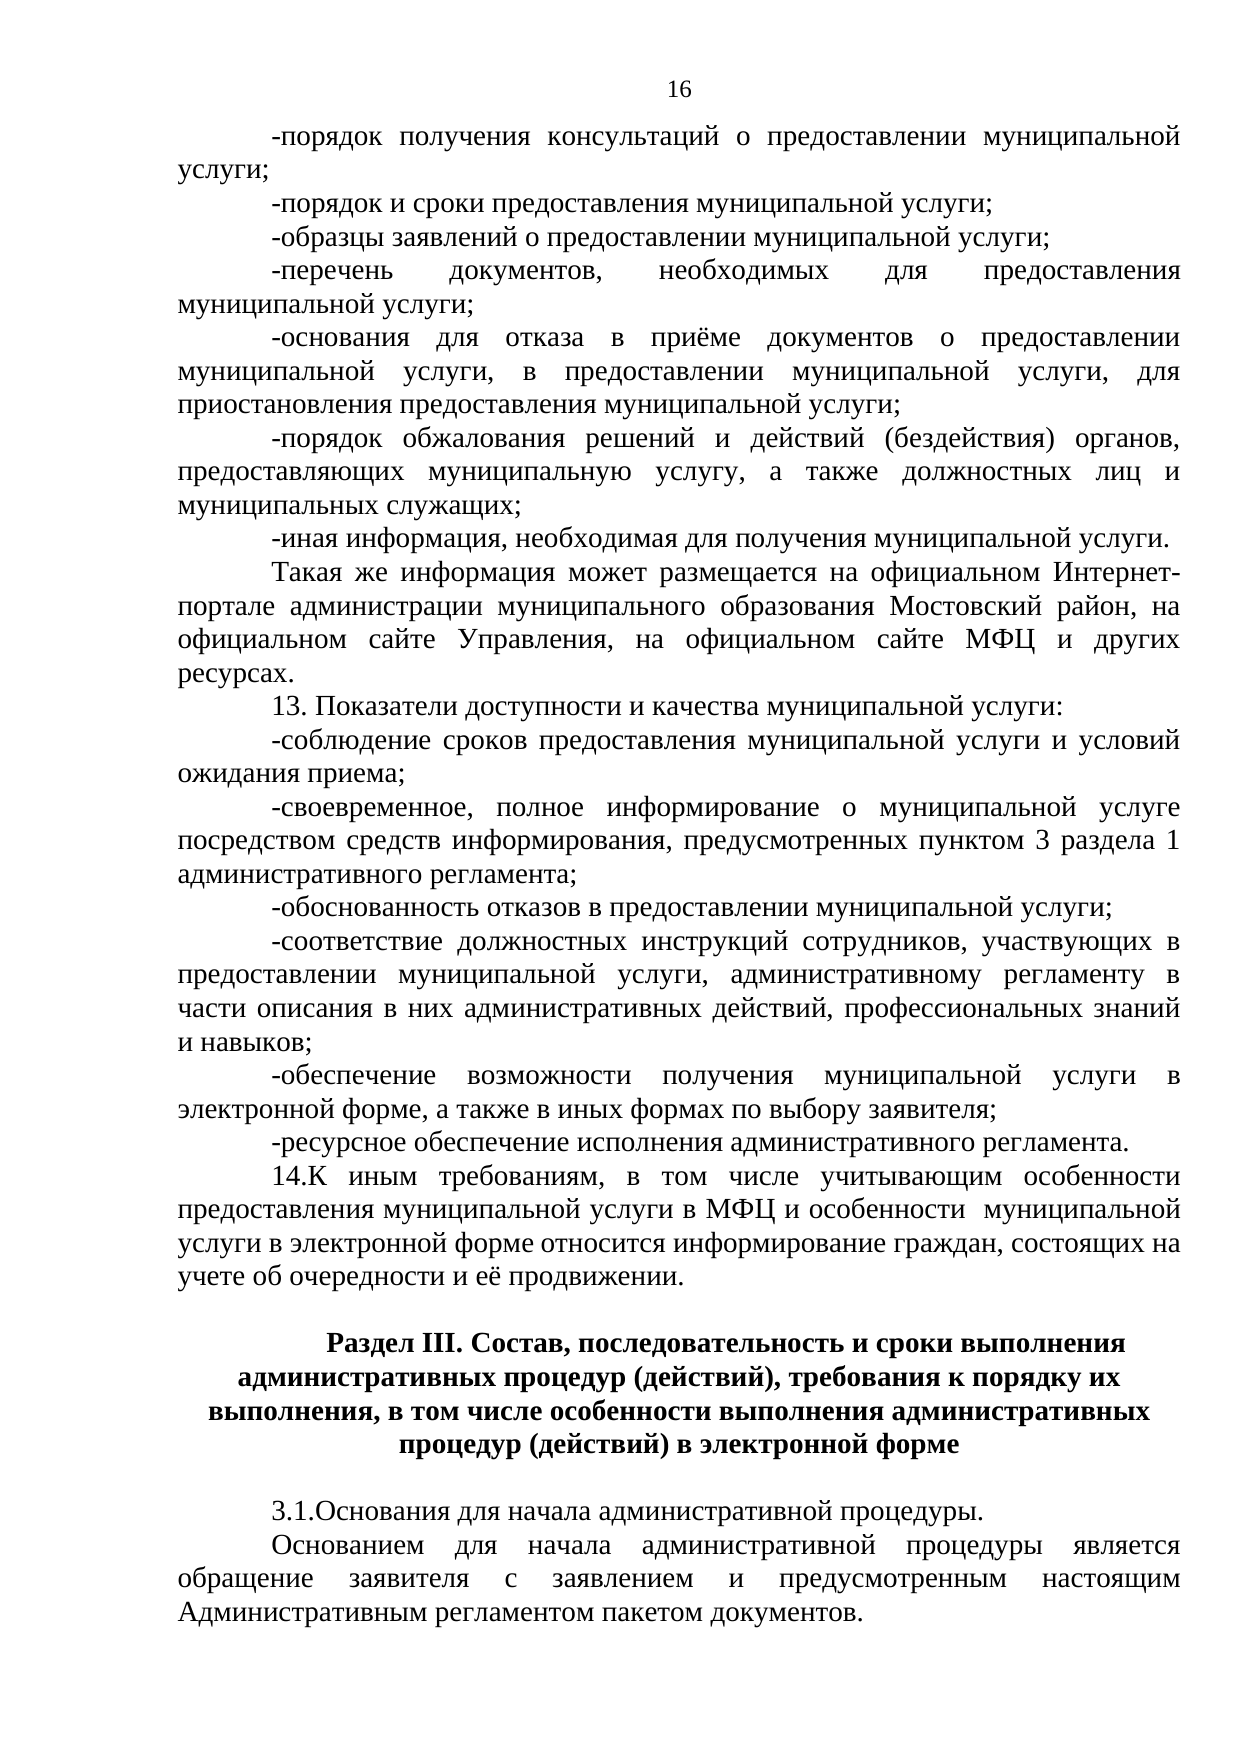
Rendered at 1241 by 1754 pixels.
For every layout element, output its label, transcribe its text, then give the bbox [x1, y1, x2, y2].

text 14.К иным требованиям, в том числе учитывающим особенности предоставления муниципальной услуги в МФЦ и особенности муниципальной услуги в электронной форме относится информирование граждан, состоящих на учете об очередности и её продвижении. [177, 1158, 1181, 1292]
text 3.1.Основания для начала административной процедуры. [177, 1493, 1181, 1527]
text -соблюдение сроков предоставления муниципальной услуги и условий ожидания приема; [177, 722, 1181, 789]
text -иная информация, необходимая для получения муниципальной услуги. [177, 521, 1181, 554]
text 13. Показатели доступности и качества муниципальной услуги: [177, 688, 1181, 722]
text -порядок и сроки предоставления муниципальной услуги; [177, 185, 1181, 219]
text -своевременное, полное информирование о муниципальной услуге посредством средств информирования, предусмотренных пунктом 3 раздела 1 административного регламента; [177, 789, 1181, 889]
text -соответствие должностных инструкций сотрудников, участвующих в предоставлении муниципальной услуги, административному регламенту в части описания в них административных действий, профессиональных знаний и навыков; [177, 923, 1181, 1057]
text Основанием для начала административной процедуры является обращение заявителя с заявлением и предусмотренным настоящим Административным регламентом пакетом документов. [177, 1527, 1181, 1627]
text -порядок обжалования решений и действий (бездействия) органов, предоставляющих муниципальную услугу, а также должностных лиц и муниципальных служащих; [177, 420, 1181, 521]
text -основания для отказа в приёме документов о предоставлении муниципальной услуги, в предоставлении муниципальной услуги, для приостановления предоставления муниципальной услуги; [177, 319, 1181, 420]
text -образцы заявлений о предоставлении муниципальной услуги; [177, 219, 1181, 252]
text Такая же информация может размещается на официальном Интернет-портале администрации муниципального образования Мостовский район, на официальном сайте Управления, на официальном сайте МФЦ и других ресурсах. [177, 554, 1181, 688]
subtitle Раздел III. Состав, последовательность и сроки выполнения административных процедур (действий), требования к порядку их выполнения, в том числе особенности выполнения административных процедур (действий) в электронной форме [177, 1326, 1181, 1460]
text -порядок получения консультаций о предоставлении муниципальной услуги; [177, 118, 1181, 185]
text -обеспечение возможности получения муниципальной услуги в электронной форме, а также в иных формах по выбору заявителя; [177, 1057, 1181, 1124]
text -обоснованность отказов в предоставлении муниципальной услуги; [177, 889, 1181, 923]
text -перечень документов, необходимых для предоставления муниципальной услуги; [177, 252, 1181, 319]
text -ресурсное обеспечение исполнения административного регламента. [177, 1124, 1181, 1158]
